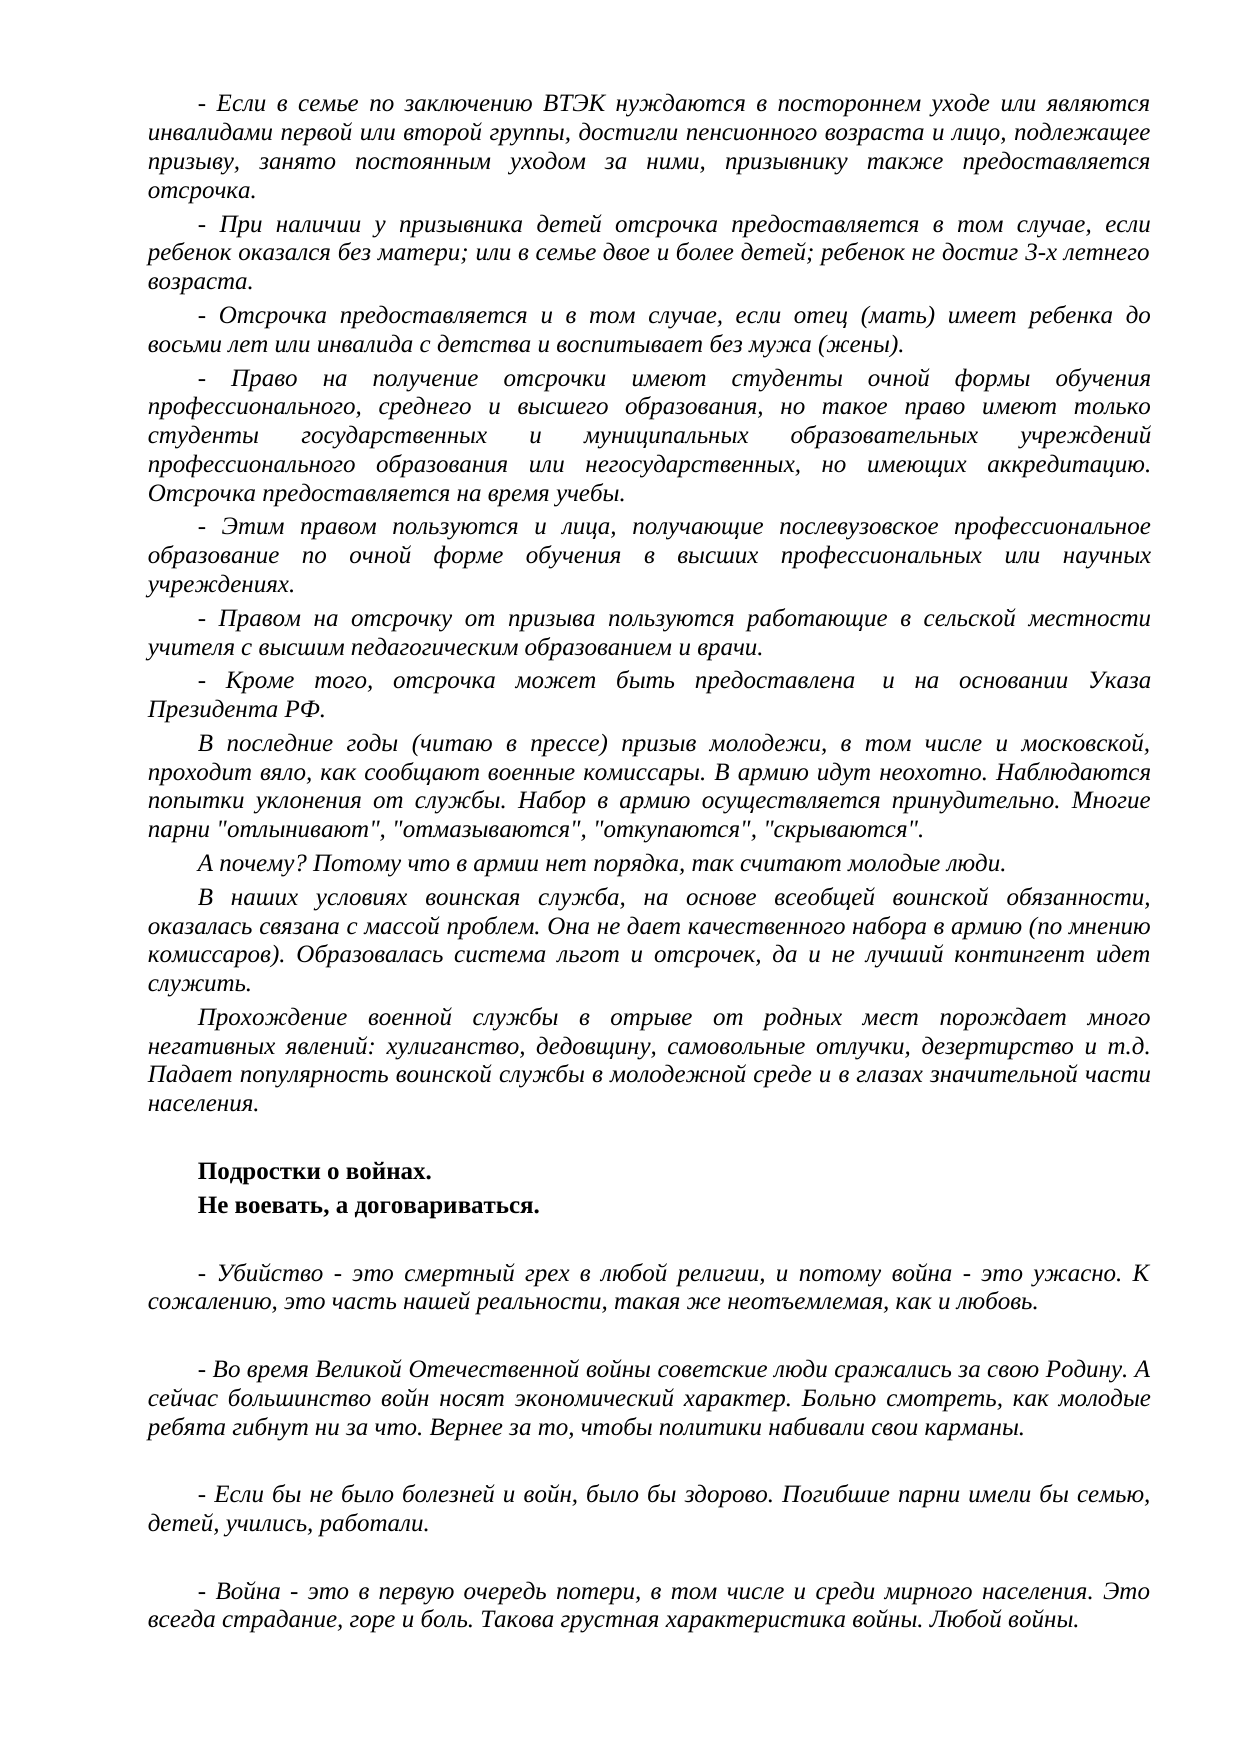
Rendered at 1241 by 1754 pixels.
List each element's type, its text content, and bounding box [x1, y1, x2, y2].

text - Этим правом пользуются и лица, получающие послевузовское профессиональное образование по очной форме обучения в высших профессиональных или научных учреждениях. [148, 511, 1152, 598]
text - Война - это в первую очередь потери, в том числе и среди мирного населения. Это всегда страдание, горе и боль. Такова грустная характеристика войны. Любой войны. [148, 1576, 1152, 1633]
text - Если в семье по заключению ВТЭК нуждаются в постороннем уходе или являются инвалидами первой или второй группы, достигли пенсионного возраста и лицо, подлежащее призыву, занято постоянным уходом за ними, призывнику также предоставляется отсрочка. [148, 88, 1152, 203]
text - Отсрочка предоставляется и в том случае, если отец (мать) имеет ребенка до восьми лет или инвалида с детства и воспитывает без мужа (жены). [148, 300, 1152, 357]
text Подростки о войнах. [148, 1156, 1152, 1185]
text Не воевать, а договариваться. [148, 1190, 1152, 1219]
text В последние годы (читаю в прессе) призыв молодежи, в том числе и московской, проходит вяло, как сообщают военные комиссары. В армию идут неохотно. Наблюдаются попытки уклонения от службы. Набор в армию осуществляется принудительно. Многие парни "отлынивают", "отмазываются", "откупаются", "скрываются". [148, 728, 1152, 843]
text - Право на получение отсрочки имеют студенты очной формы обучения профессионального, среднего и высшего образования, но такое право имеют только студенты государственных и муниципальных образовательных учреждений профессионального образования или негосударственных, но имеющих аккредитацию. Отсрочка предоставляется на время учебы. [148, 363, 1152, 506]
text - Если бы не было болезней и войн, было бы здорово. Погибшие парни имели бы семью, детей, учились, работали. [148, 1479, 1152, 1537]
text - Убийство - это смертный грех в любой религии, и потому война - это ужасно. К сожалению, это часть нашей реальности, такая же неотъемлемая, как и любовь. [148, 1258, 1152, 1315]
text - Кроме того, отсрочка может быть предоставлена и на основании Указа Президента РФ. [148, 665, 1152, 723]
text - Во время Великой Отечественной войны советские люди сражались за свою Родину. А сейчас большинство войн носят экономический характер. Больно смотреть, как молодые ребята гибнут ни за что. Вернее за то, чтобы политики набивали свои карманы. [148, 1354, 1152, 1440]
text - При наличии у призывника детей отсрочка предоставляется в том случае, если ребенок оказался без матери; или в семье двое и более детей; ребенок не достиг 3-х летнего возраста. [148, 209, 1152, 295]
text А почему? Потому что в армии нет порядка, так считают молодые люди. [148, 848, 1152, 877]
text В наших условиях воинская служба, на основе всеобщей воинской обязанности, оказалась связана с массой проблем. Она не дает качественного набора в армию (по мнению комиссаров). Образовалась система льгот и отсрочек, да и не лучший контингент идет служить. [148, 882, 1152, 997]
text - Правом на отсрочку от призыва пользуются работающие в сельской местности учителя с высшим педагогическим образованием и врачи. [148, 603, 1152, 660]
text Прохождение военной службы в отрыве от родных мест порождает много негативных явлений: хулиганство, дедовщину, самовольные отлучки, дезертирство и т.д. Падает популярность воинской службы в молодежной среде и в глазах значительной части населения. [148, 1002, 1152, 1117]
